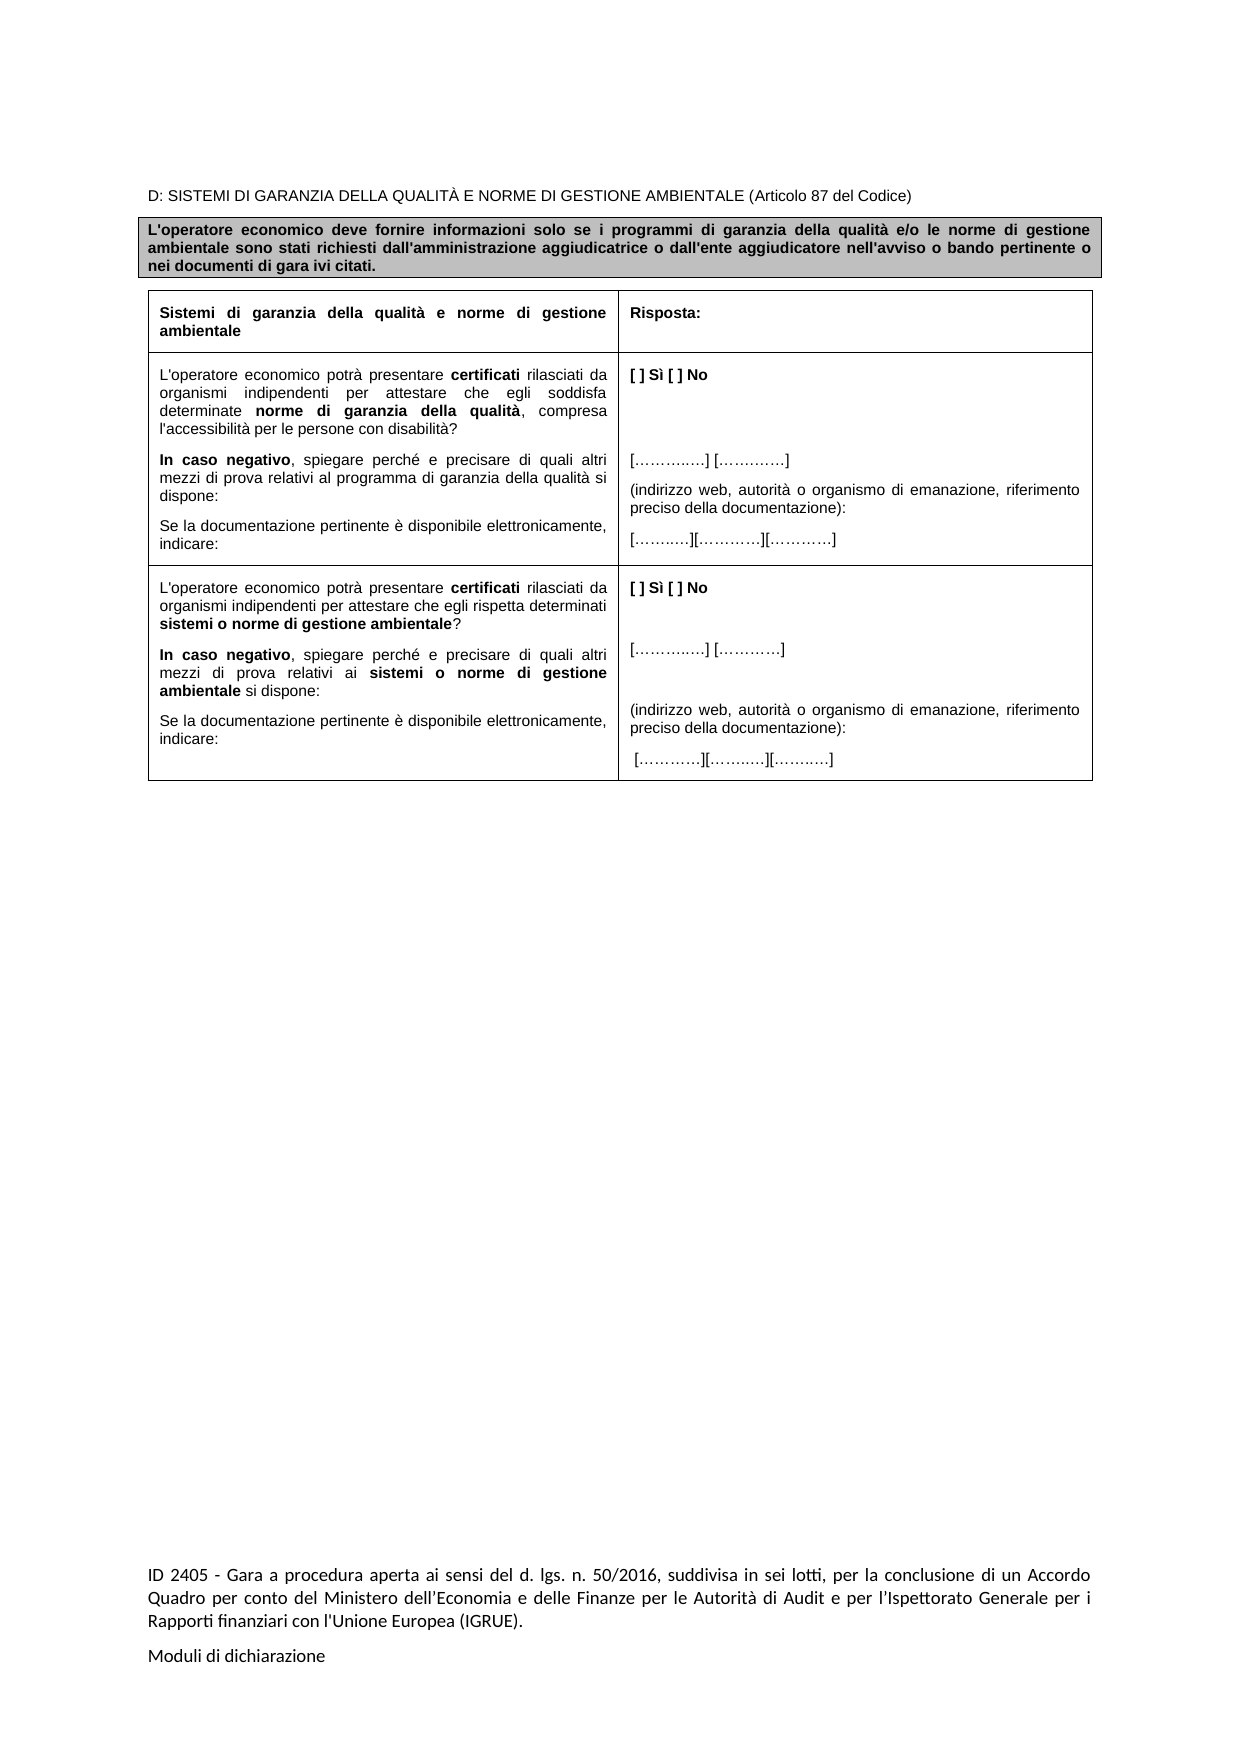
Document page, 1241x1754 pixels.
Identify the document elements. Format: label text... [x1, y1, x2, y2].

title D: SISTEMI di garanzia della qualità e norme di gestione ambientale (Articolo 87 del Codice) [148, 187, 1093, 205]
table_cell [ ] Sì [ ] No [………..…] […….……] (indirizzo web, autorità o organismo di emanazione, riferimento preciso della documentazione): [……..…][…………][…………] [619, 353, 1092, 565]
table_header Risposta: [619, 291, 1092, 352]
text L'operatore economico deve fornire informazioni solo se i programmi di garanzia della qualità e/o le norme di gestione ambientale sono stati richiesti dall'amministrazione aggiudicatrice o dall'ente aggiudicatore nell'avviso o bando pertinente o nei documenti di gara ivi citati. [139, 218, 1101, 277]
table_cell L'operatore economico potrà presentare certificati rilasciati da organismi indipendenti per attestare che egli soddisfa determinate norme di garanzia della qualità, compresa l'accessibilità per le persone con disabilità? In caso negativo, spiegare perché e precisare di quali altri mezzi di prova relativi al programma di garanzia della qualità si dispone: Se la documentazione pertinente è disponibile elettronicamente, indicare: [149, 353, 618, 565]
table_header Sistemi di garanzia della qualità e norme di gestione ambientale [149, 291, 618, 352]
table_cell L'operatore economico potrà presentare certificati rilasciati da organismi indipendenti per attestare che egli rispetta determinati sistemi o norme di gestione ambientale? In caso negativo, spiegare perché e precisare di quali altri mezzi di prova relativi ai sistemi o norme di gestione ambientale si dispone: Se la documentazione pertinente è disponibile elettronicamente, indicare: [149, 566, 618, 780]
table_cell [ ] Sì [ ] No [………..…] […………] (indirizzo web, autorità o organismo di emanazione, riferimento preciso della documentazione): […………][……..…][……..…] [619, 566, 1092, 780]
